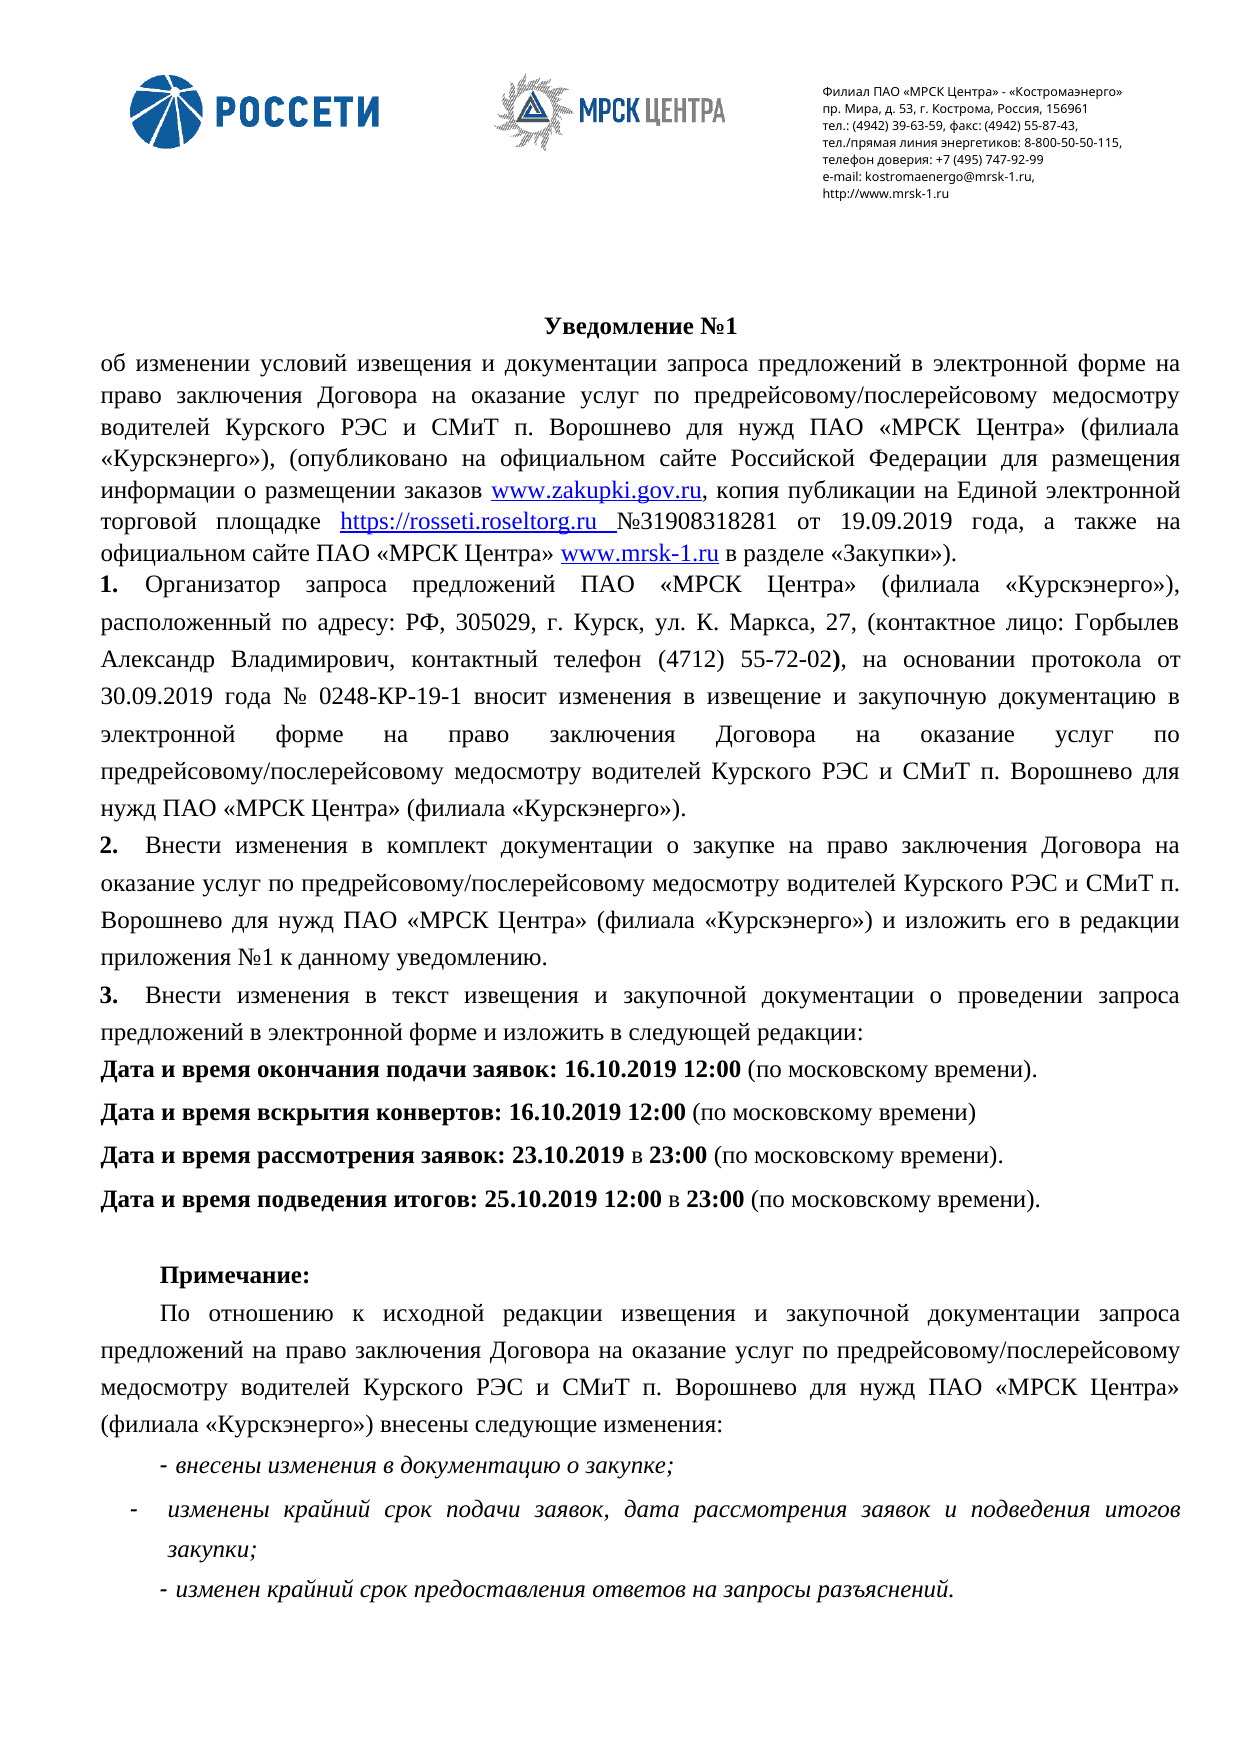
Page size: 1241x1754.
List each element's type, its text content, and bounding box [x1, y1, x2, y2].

picture [130, 73, 725, 151]
list Внести изменения в комплект документации о закупке на право заключения Договора на оказание услуг по предрейсовому/послерейсовому медосмотру водителей Курского РЭС и СМиТ п. Ворошнево для нужд ПАО «МРСК Центра» (филиала «Курскэнерго») и изложить его в редакции приложения №1 к данному уведомлению. [99, 831, 1181, 971]
text Дата и время рассмотрения заявок: 23.10.2019 в 23:00 (по московскому времени). [100, 1141, 1181, 1169]
list Организатор запроса предложений ПАО «МРСК Центра» (филиала «Курскэнерго»), расположенный по адресу: РФ, 305029, г. Курск, ул. К. Маркса, 27, (контактное лицо: Горбылев Александр Владимирович, контактный телефон (4712) 55-72-02), на основании протокола от 30.09.2019 года № 0248-КР-19-1 вносит изменения в извещение и закупочную документацию в электронной форме на право заключения Договора на оказание услуг по предрейсовому/послерейсовому медосмотру водителей Курского РЭС и СМиТ п. Ворошнево для нужд ПАО «МРСК Центра» (филиала «Курскэнерго»). [99, 569, 1181, 822]
list Примечание: [100, 1260, 1181, 1289]
text По отношению к исходной редакции извещения и закупочной документации запроса предложений на право заключения Договора на оказание услуг по предрейсовому/послерейсовому медосмотру водителей Курского РЭС и СМиТ п. Ворошнево для нужд ПАО «МРСК Центра» (филиала «Курскэнерго») внесены следующие изменения: [100, 1298, 1181, 1438]
text Дата и время вскрытия конвертов: 16.10.2019 12:00 (по московскому времени) [100, 1097, 1181, 1126]
text Дата и время окончания подачи заявок: 16.10.2019 12:00 (по московскому времени). [100, 1054, 1181, 1083]
text Дата и время подведения итогов: 25.10.2019 12:00 в 23:00 (по московскому времени). [100, 1184, 1181, 1212]
list Внести изменения в текст извещения и закупочной документации о проведении запроса предложений в электронной форме и изложить в следующей редакции: [99, 980, 1181, 1046]
list изменен крайний срок предоставления ответов на запросы разъяснений. [100, 1571, 1181, 1605]
list изменены крайний срок подачи заявок, дата рассмотрения заявок и подведения итогов закупки; [130, 1491, 1181, 1562]
list внесены изменения в документацию о закупке; [100, 1447, 1181, 1481]
text об изменении условий извещения и документации запроса предложений в электронной форме на право заключения Договора на оказание услуг по предрейсовому/послерейсовому медосмотру водителей Курского РЭС и СМиТ п. Ворошнево для нужд ПАО «МРСК Центра» (филиала «Курскэнерго»), (опубликовано на официальном сайте Российской Федерации для размещения информации о размещении заказов www.zakupki.gov.ru, копия публикации на Единой электронной торговой площадке https://rosseti.roseltorg.ru №31908318281 от 19.09.2019 года, а также на официальном сайте ПАО «МРСК Центра» www.mrsk-1.ru в разделе «Закупки»). [100, 348, 1181, 567]
text Уведомление №1 [100, 311, 1181, 340]
